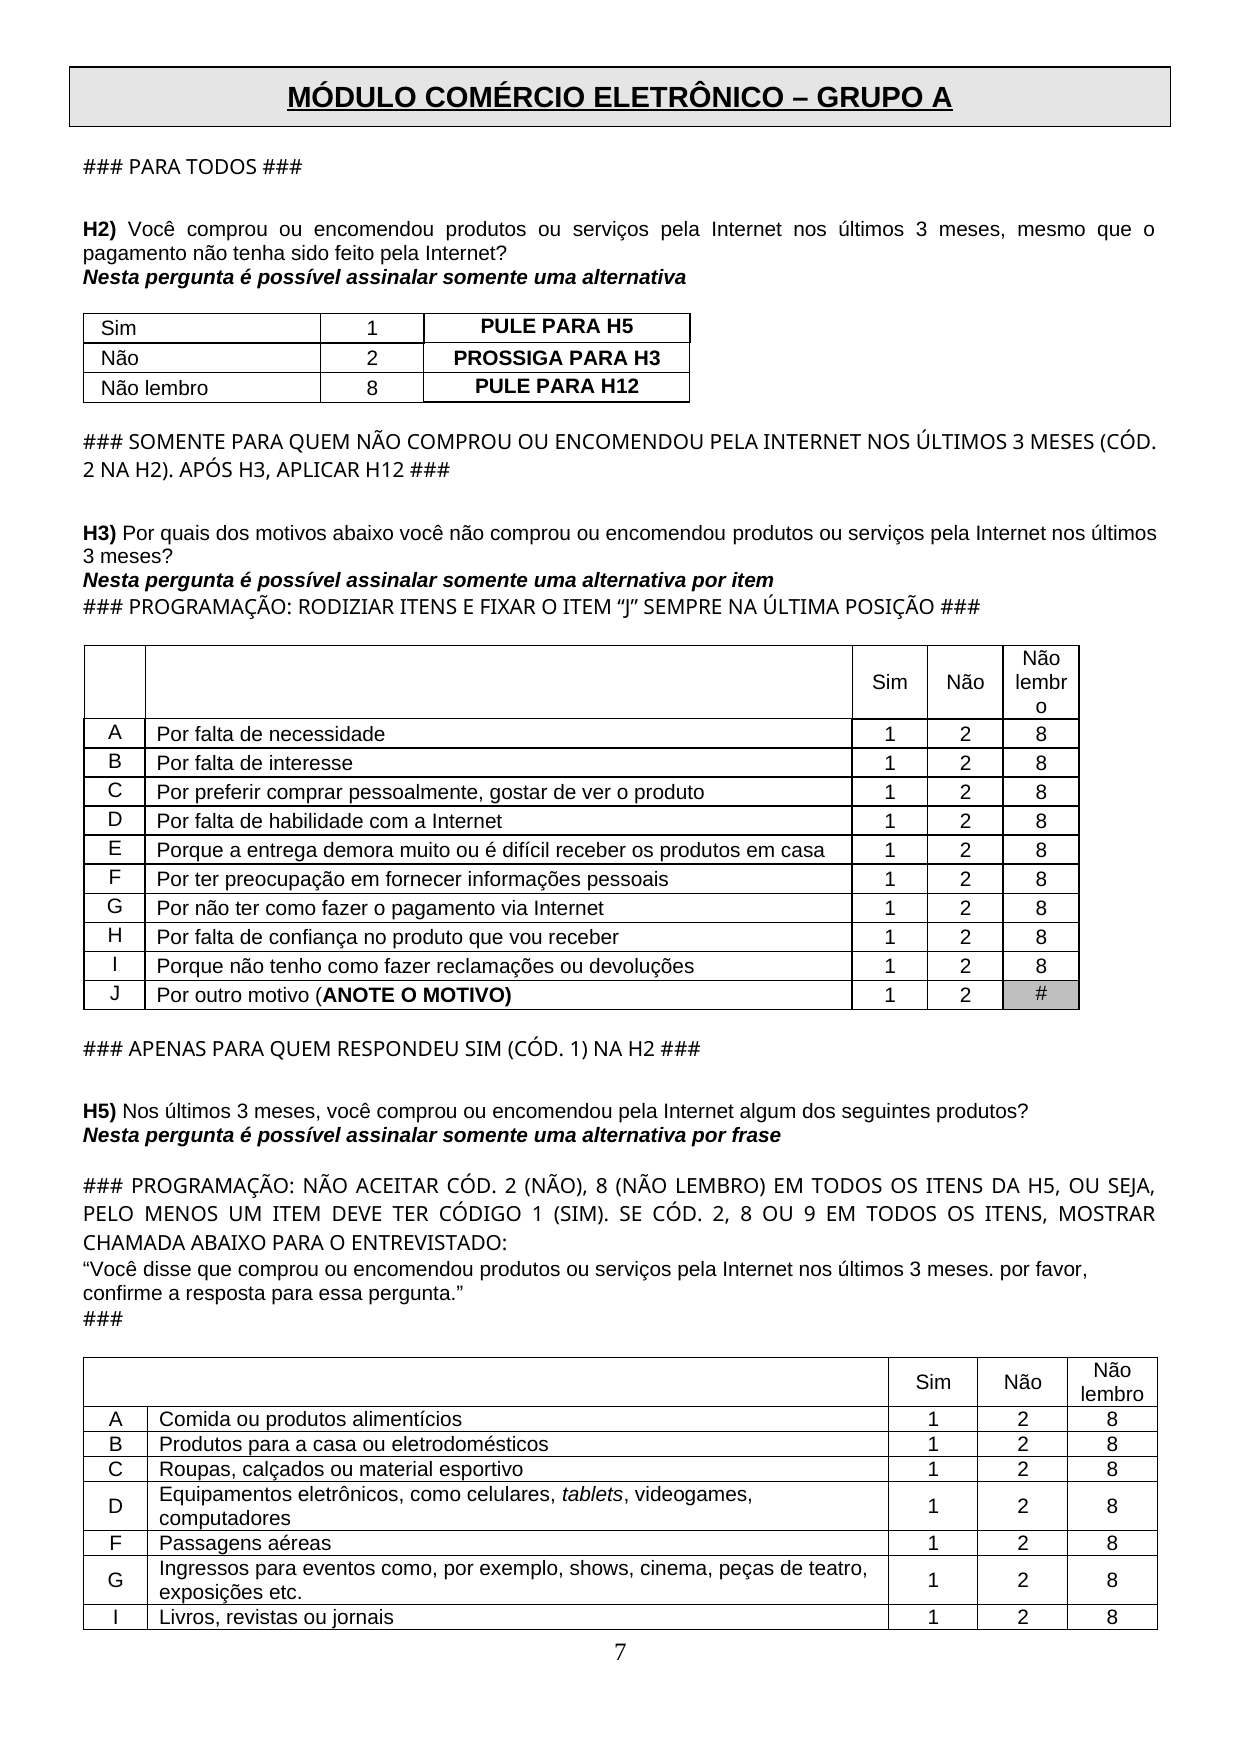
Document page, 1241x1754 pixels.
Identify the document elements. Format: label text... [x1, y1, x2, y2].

table_cell 8 [1068, 1482, 1157, 1529]
table_cell 2 [978, 1407, 1067, 1431]
table_cell 8 [1004, 749, 1078, 776]
table_cell D [85, 807, 144, 834]
table_cell Porque a entrega demora muito ou é difícil receber os produtos em casa [146, 836, 851, 863]
table_cell A [85, 719, 144, 747]
table_cell 8 [1068, 1432, 1157, 1456]
table_cell Por ter preocupação em fornecer informações pessoais [146, 865, 851, 892]
table_cell D [84, 1482, 147, 1529]
table_cell 8 [1004, 865, 1078, 892]
table_cell Por falta de interesse [146, 749, 851, 776]
table_cell 1 [853, 778, 927, 805]
table_cell 8 [1068, 1457, 1157, 1481]
table_cell 2 [978, 1531, 1067, 1554]
table_cell Por outro motivo (ANOTE O MOTIVO) [146, 981, 851, 1009]
table_cell Produtos para a casa ou eletrodomésticos [148, 1432, 888, 1456]
table_cell PULE PARA H12 [424, 373, 689, 401]
table_cell A [84, 1407, 147, 1431]
table_cell 2 [928, 720, 1002, 747]
table_cell G [84, 1556, 147, 1603]
text Nesta pergunta é possível assinalar somente uma alternativa por frase [83, 1123, 1157, 1147]
table_cell F [84, 1531, 147, 1554]
table_cell 2 [928, 923, 1002, 951]
text “Você disse que comprou ou encomendou produtos ou serviços pela Internet nos últimos 3 meses. por favor, confirme a resposta para essa pergunta.” [83, 1256, 1157, 1304]
table_cell 8 [1004, 923, 1078, 951]
table_cell 1 [889, 1556, 977, 1603]
table_cell 1 [853, 865, 927, 892]
table_cell 1 [853, 836, 927, 863]
table_cell 1 [853, 749, 927, 776]
table_header [85, 646, 145, 718]
table_header 1 [321, 314, 423, 342]
table_cell C [84, 1457, 147, 1481]
table_header Não lembro [1068, 1358, 1157, 1406]
text ### PROGRAMAÇÃO: RODIZIAR ITENS E FIXAR O ITEM “J” SEMPRE NA ÚLTIMA POSIÇÃO ### [83, 592, 1157, 621]
table_cell 8 [1068, 1531, 1157, 1554]
subtitle H2) Você comprou ou encomendou produtos ou serviços pela Internet nos últimos 3 meses, mesmo que o pagamento não tenha sido feito pela Internet? [83, 217, 1157, 265]
text Nesta pergunta é possível assinalar somente uma alternativa por item [83, 568, 1157, 592]
table_cell J [85, 981, 144, 1009]
table_cell H [85, 923, 144, 951]
subtitle H5) Nos últimos 3 meses, você comprou ou encomendou pela Internet algum dos seguintes produtos? [83, 1099, 1157, 1123]
table_header Sim [84, 314, 320, 342]
table_cell 1 [853, 981, 927, 1009]
table_cell I [85, 952, 144, 979]
table_cell 2 [978, 1556, 1067, 1603]
table_cell I [84, 1605, 147, 1628]
table_cell 2 [978, 1432, 1067, 1456]
text Nesta pergunta é possível assinalar somente uma alternativa [83, 265, 1157, 289]
table_cell 8 [1004, 807, 1078, 834]
table_cell F [85, 865, 144, 892]
table_cell 2 [928, 749, 1002, 776]
text ### PROGRAMAÇÃO: NÃO ACEITAR CÓD. 2 (NÃO), 8 (NÃO LEMBRO) EM TODOS OS ITENS DA H5, OU SEJA, PELO MENOS UM ITEM DEVE TER CÓDIGO 1 (SIM). SE CÓD. 2, 8 OU 9 EM TODOS OS ITENS, MOSTRAR CHAMADA ABAIXO PARA O ENTREVISTADO: [83, 1171, 1157, 1256]
table_header Sim [889, 1358, 977, 1406]
table_cell 1 [853, 720, 927, 747]
table_cell 2 [978, 1457, 1067, 1481]
table_cell Ingressos para eventos como, por exemplo, shows, cinema, peças de teatro, exposições etc. [148, 1556, 888, 1603]
text ### PARA TODOS ### [83, 152, 1157, 180]
table_cell Por falta de confiança no produto que vou receber [146, 923, 851, 951]
text ### [83, 1304, 1157, 1333]
table_cell Roupas, calçados ou material esportivo [148, 1457, 888, 1481]
table_cell 1 [889, 1482, 977, 1529]
subtitle H3) Por quais dos motivos abaixo você não comprou ou encomendou produtos ou serviços pela Internet nos últimos 3 meses? [83, 520, 1157, 568]
table_cell 2 [321, 344, 423, 372]
table_header PULE PARA H5 [425, 314, 689, 342]
table_cell 8 [1004, 836, 1078, 863]
table_header Não lembro [1004, 646, 1078, 718]
table_cell B [84, 1432, 147, 1456]
table_cell 8 [1068, 1556, 1157, 1603]
table_header Não [978, 1358, 1067, 1406]
table_cell # [1004, 981, 1078, 1009]
table_cell 8 [321, 373, 423, 401]
table_cell 2 [928, 865, 1002, 892]
table_header [146, 646, 852, 718]
table_cell 2 [978, 1482, 1067, 1529]
table_cell Não lembro [84, 373, 320, 401]
table_cell 1 [889, 1457, 977, 1481]
table_cell E [85, 836, 144, 863]
table_cell 1 [889, 1407, 977, 1431]
table_cell 8 [1004, 952, 1078, 979]
table_cell 8 [1004, 894, 1078, 921]
subtitle MÓDULO COMÉRCIO ELETRÔNICO – GRUPO A [70, 68, 1170, 126]
table_cell 1 [853, 952, 927, 979]
table_cell 2 [928, 981, 1002, 1009]
table_cell Por falta de habilidade com a Internet [146, 807, 851, 834]
table_cell 8 [1068, 1407, 1157, 1431]
table_cell Por não ter como fazer o pagamento via Internet [146, 894, 851, 921]
table_cell 2 [928, 952, 1002, 979]
table_cell 8 [1068, 1605, 1157, 1628]
text ### SOMENTE PARA QUEM NÃO COMPROU OU ENCOMENDOU PELA INTERNET NOS ÚLTIMOS 3 MESES (CÓD. 2 NA H2). APÓS H3, APLICAR H12 ### [83, 427, 1157, 484]
table_cell 1 [853, 894, 927, 921]
table_cell 1 [853, 923, 927, 951]
table_cell Por falta de necessidade [146, 719, 851, 747]
table_cell Porque não tenho como fazer reclamações ou devoluções [146, 952, 851, 979]
table_cell 1 [853, 807, 927, 834]
table_cell 2 [928, 894, 1002, 921]
table_cell 2 [928, 778, 1002, 805]
table_cell Não [84, 344, 320, 372]
table_cell Por preferir comprar pessoalmente, gostar de ver o produto [146, 778, 851, 805]
table_header Sim [853, 646, 927, 718]
table_cell 1 [889, 1531, 977, 1554]
table_cell B [85, 749, 144, 776]
table_cell 2 [928, 807, 1002, 834]
table_cell 8 [1004, 720, 1078, 747]
table_cell Livros, revistas ou jornais [148, 1605, 888, 1628]
table_cell 8 [1004, 778, 1078, 805]
table_cell Passagens aéreas [148, 1531, 888, 1554]
table_cell 1 [889, 1432, 977, 1456]
table_cell PROSSIGA PARA H3 [424, 343, 689, 372]
table_cell G [85, 894, 144, 921]
table_header Não [928, 646, 1002, 718]
table_cell C [85, 778, 144, 805]
table_cell Comida ou produtos alimentícios [148, 1407, 888, 1431]
table_cell 2 [978, 1605, 1067, 1628]
table_cell 2 [928, 836, 1002, 863]
table_cell Equipamentos eletrônicos, como celulares, tablets, videogames, computadores [148, 1482, 888, 1529]
text ### APENAS PARA QUEM RESPONDEU SIM (CÓD. 1) NA H2 ### [83, 1034, 1157, 1063]
table_header [84, 1358, 888, 1406]
table_cell 1 [889, 1605, 977, 1628]
